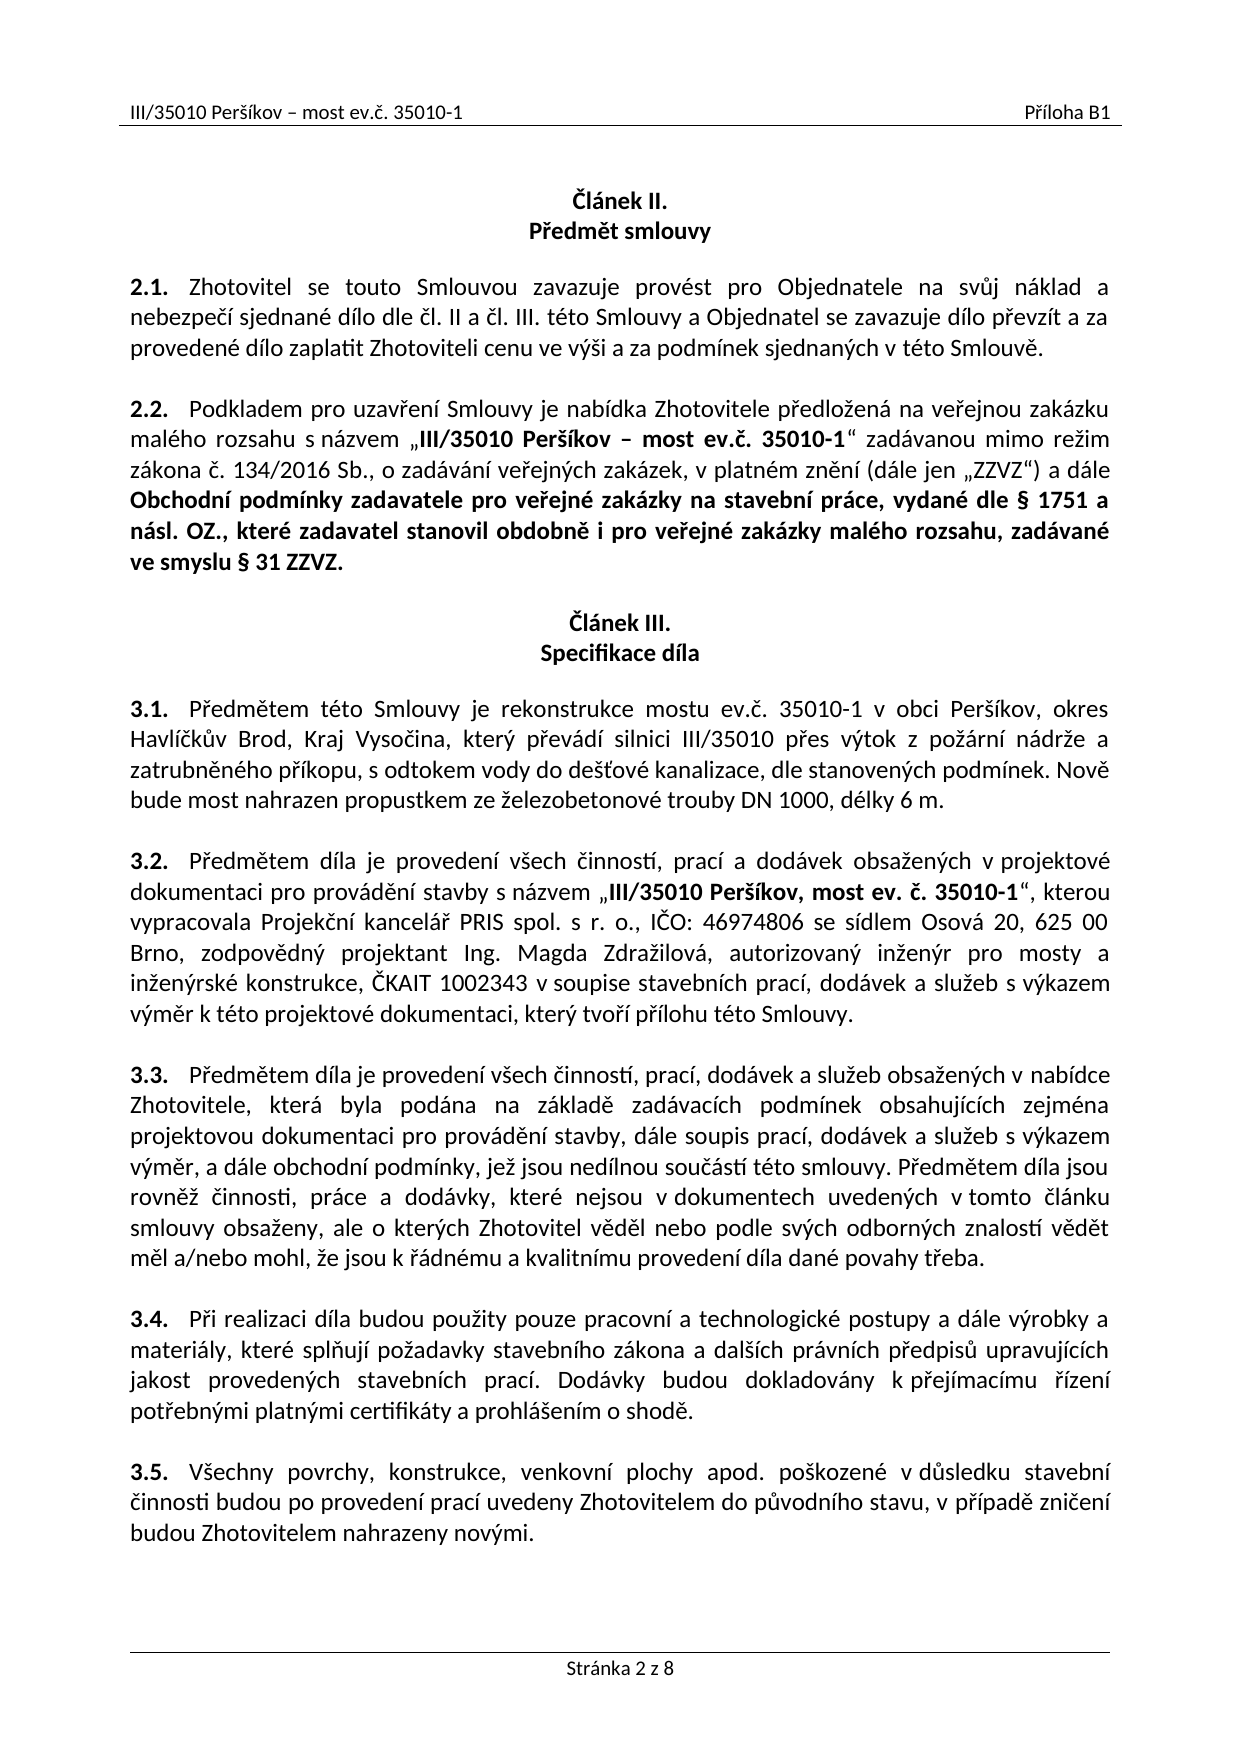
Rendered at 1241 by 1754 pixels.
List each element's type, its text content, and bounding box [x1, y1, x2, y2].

list Předmětem díla je provedení všech činností, prací a dodávek obsažených v projektové dokumentaci pro provádění stavby s názvem „III/35010 Peršíkov, most ev. č. 35010-1“, kterou vypracovala Projekční kancelář PRIS spol. s r. o., IČO: 46974806 se sídlem Osová 20, 625 00 Brno, zodpovědný projektant Ing. Magda Zdražilová, autorizovaný inženýr pro mosty a inženýrské konstrukce, ČKAIT 1002343 v soupise stavebních prací, dodávek a služeb s výkazem výměr k této projektové dokumentaci, který tvoří přílohu této Smlouvy. [130, 845, 1110, 1028]
text Článek II. [130, 185, 1110, 216]
list Předmětem díla je provedení všech činností, prací, dodávek a služeb obsažených v nabídce Zhotovitele, která byla podána na základě zadávacích podmínek obsahujících zejména projektovou dokumentaci pro provádění stavby, dále soupis prací, dodávek a služeb s výkazem výměr, a dále obchodní podmínky, jež jsou nedílnou součástí této smlouvy. Předmětem díla jsou rovněž činnosti, práce a dodávky, které nejsou v dokumentech uvedených v tomto článku smlouvy obsaženy, ale o kterých Zhotovitel věděl nebo podle svých odborných znalostí vědět měl a/nebo mohl, že jsou k řádnému a kvalitnímu provedení díla dané povahy třeba. [130, 1059, 1110, 1273]
subtitle Specifikace díla [130, 637, 1110, 668]
text Článek III. [130, 607, 1110, 637]
list Předmětem této Smlouvy je rekonstrukce mostu ev.č. 35010-1 v obci Peršíkov, okres Havlíčkův Brod, Kraj Vysočina, který převádí silnici III/35010 přes výtok z požární nádrže a zatrubněného příkopu, s odtokem vody do dešťové kanalizace, dle stanovených podmínek. Nově bude most nahrazen propustkem ze železobetonové trouby DN 1000, délky 6 m. [130, 693, 1110, 815]
list Při realizaci díla budou použity pouze pracovní a technologické postupy a dále výrobky a materiály, které splňují požadavky stavebního zákona a dalších právních předpisů upravujících jakost provedených stavebních prací. Dodávky budou dokladovány k přejímacímu řízení potřebnými platnými certifikáty a prohlášením o shodě. [130, 1303, 1110, 1425]
list Všechny povrchy, konstrukce, venkovní plochy apod. poškozené v důsledku stavební činnosti budou po provedení prací uvedeny Zhotovitelem do původního stavu, v případě zničení budou Zhotovitelem nahrazeny novými. [130, 1456, 1110, 1547]
list Zhotovitel se touto Smlouvou zavazuje provést pro Objednatele na svůj náklad a nebezpečí sjednané dílo dle čl. II a čl. III. této Smlouvy a Objednatel se zavazuje dílo převzít a za provedené dílo zaplatit Zhotoviteli cenu ve výši a za podmínek sjednaných v této Smlouvě. [130, 271, 1110, 363]
list Podkladem pro uzavření Smlouvy je nabídka Zhotovitele předložená na veřejnou zakázku malého rozsahu s názvem „III/35010 Peršíkov – most ev.č. 35010-1“ zadávanou mimo režim zákona č. 134/2016 Sb., o zadávání veřejných zakázek, v platném znění (dále jen „ZZVZ“) a dále Obchodní podmínky zadavatele pro veřejné zakázky na stavební práce, vydané dle § 1751 a násl. OZ., které zadavatel stanovil obdobně i pro veřejné zakázky malého rozsahu, zadávané ve smyslu § 31 ZZVZ. [130, 393, 1110, 576]
subtitle Předmět smlouvy [130, 216, 1110, 246]
